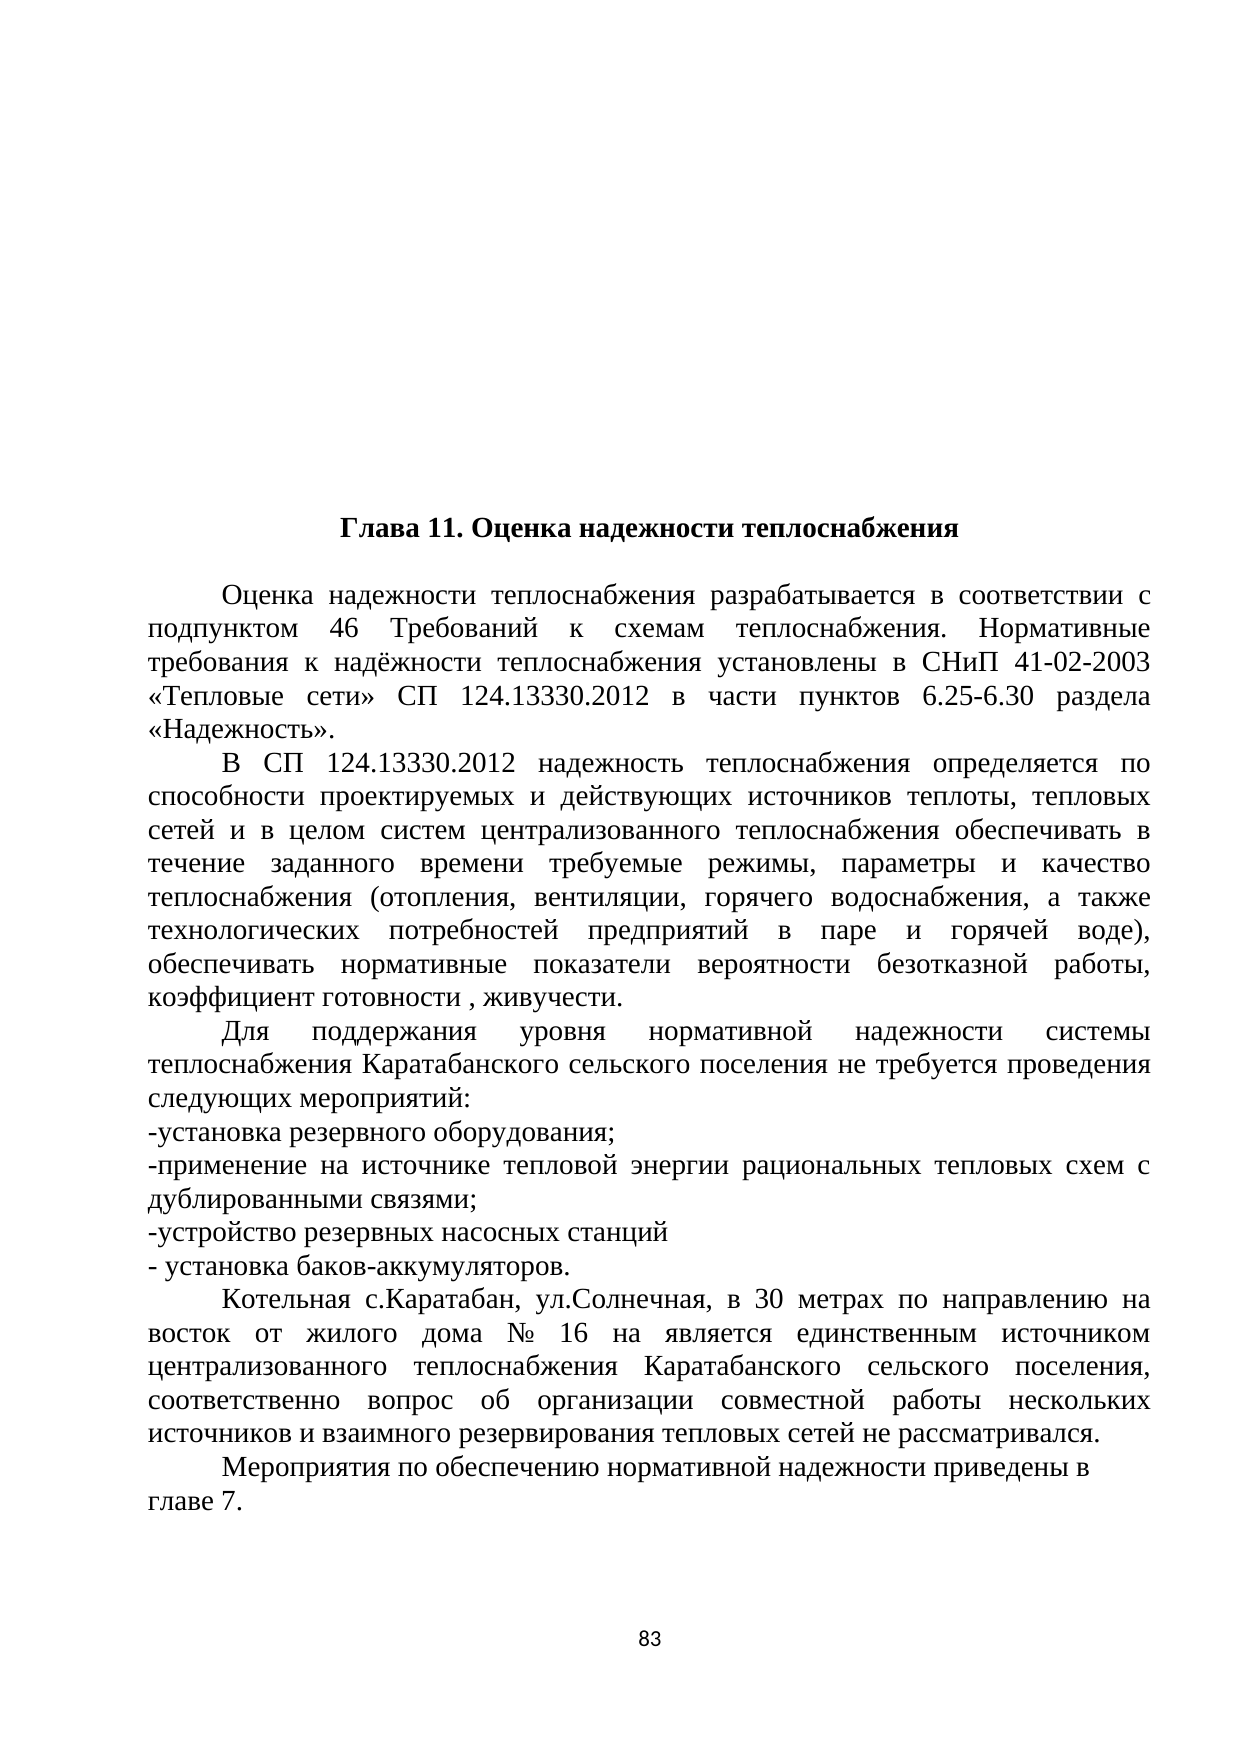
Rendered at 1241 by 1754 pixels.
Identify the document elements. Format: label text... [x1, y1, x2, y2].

text Глава 11. Оценка надежности теплоснабжения [148, 510, 1152, 543]
text Котельная с.Каратабан, ул.Солнечная, в 30 метрах по направлению на восток от жилого дома № 16 на является единственным источником централизованного теплоснабжения Каратабанского сельского поселения, соответственно вопрос об организации совместной работы нескольких источников и взаимного резервирования тепловых сетей не рассматривался. [148, 1281, 1152, 1449]
text Оценка надежности теплоснабжения разрабатывается в соответствии с подпунктом 46 Требований к схемам теплоснабжения. Нормативные требования к надёжности теплоснабжения установлены в СНиП 41-02-2003 «Тепловые сети» СП 124.13330.2012 в части пунктов 6.25-6.30 раздела «Надежность». [148, 577, 1152, 745]
text В СП 124.13330.2012 надежность теплоснабжения определяется по способности проектируемых и действующих источников теплоты, тепловых сетей и в целом систем централизованного теплоснабжения обеспечивать в течение заданного времени требуемые режимы, параметры и качество теплоснабжения (отопления, вентиляции, горячего водоснабжения, а также технологических потребностей предприятий в паре и горячей воде), обеспечивать нормативные показатели вероятности безотказной работы, коэффициент готовности , живучести. [148, 745, 1152, 1013]
text -устройство резервных насосных станций [148, 1214, 1152, 1248]
text Для поддержания уровня нормативной надежности системы теплоснабжения Каратабанского сельского поселения не требуется проведения следующих мероприятий: [148, 1013, 1152, 1114]
text главе 7. [148, 1483, 1152, 1516]
text -установка резервного оборудования; [148, 1114, 1152, 1147]
text Мероприятия по обеспечению нормативной надежности приведены в [148, 1449, 1152, 1483]
text -применение на источнике тепловой энергии рациональных тепловых схем с дублированными связями; [148, 1147, 1152, 1214]
text - установка баков-аккумуляторов. [148, 1248, 1152, 1281]
